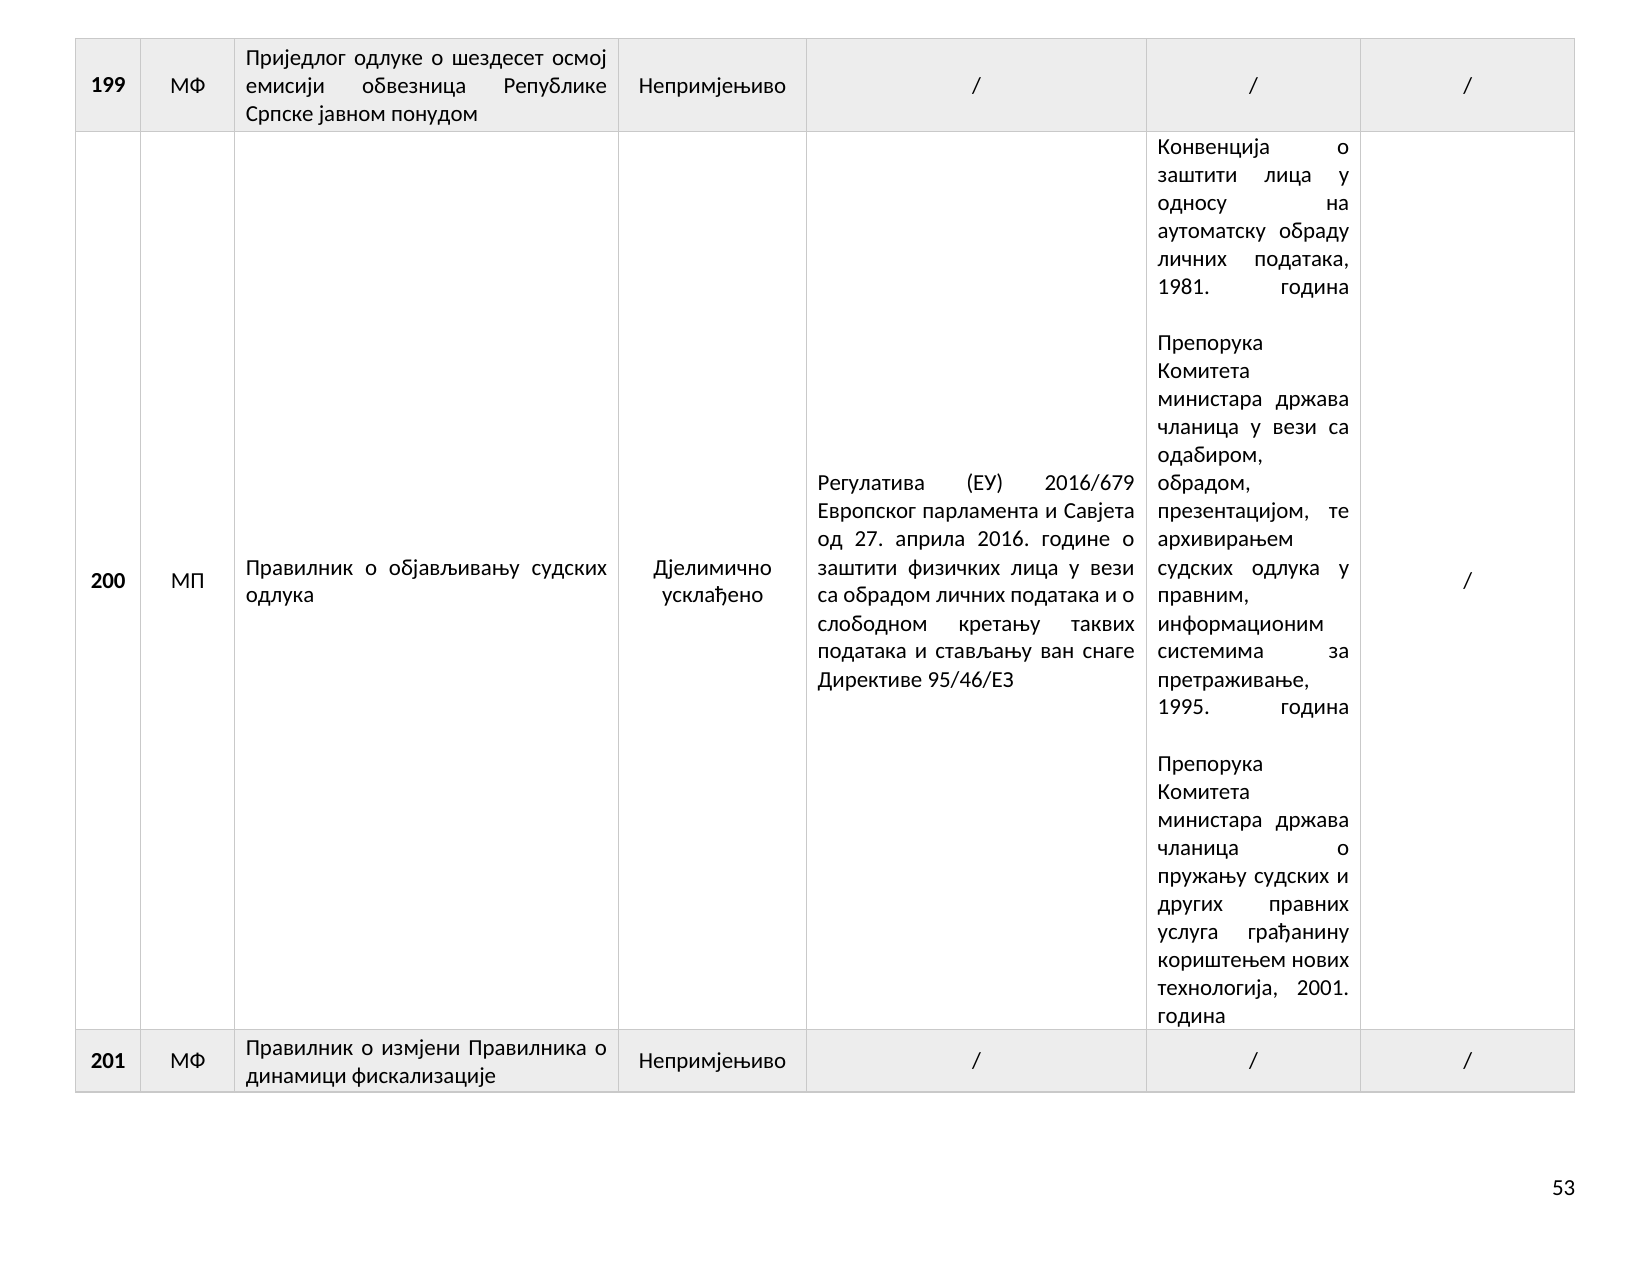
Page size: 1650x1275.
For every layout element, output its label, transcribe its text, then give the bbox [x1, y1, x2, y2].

table_cell МФ [141, 1030, 234, 1091]
table_cell / [1147, 1030, 1360, 1091]
table_cell / [1361, 1030, 1574, 1091]
table_cell Непримјењиво [619, 1030, 806, 1091]
table_cell / [807, 39, 1146, 131]
table_cell МФ [141, 39, 234, 131]
table_cell MП [141, 132, 234, 1029]
table_cell Дјелимично усклађено [619, 132, 806, 1029]
table_cell / [807, 1030, 1146, 1091]
table_cell / [1361, 39, 1574, 131]
table_cell Регулатива (ЕУ) 2016/679 Европског парламента и Савјета од 27. априла 2016. године о заштити физичких лица у вези са обрадом личних података и о слободном кретању таквих података и стављању ван снаге Директиве 95/46/ЕЗ [807, 132, 1146, 1029]
table_cell Непримјењиво [619, 39, 806, 131]
table_cell Приједлог одлуке о шездесет осмој емисији обвезница Републике Српске јавном понудом [235, 39, 618, 131]
table_cell 201 [76, 1030, 140, 1091]
table_cell / [1147, 39, 1360, 131]
table_cell Конвенција о заштити лица у односу на аутоматску обраду личних података, 1981. година Препорука Комитета министара држава чланица у вези са одабиром, обрадом, презентацијом, те архивирањем судских одлука у правним, информационим системима за претраживање, 1995. година Препорука Комитета министара држава чланица о пружању судских и других правних услуга грађанину кориштењем нових технологија, 2001. година [1147, 132, 1360, 1029]
table_cell / [1361, 132, 1574, 1029]
table_cell Правилник о измјени Правилника о динамици фискализације [235, 1030, 618, 1091]
table_cell 200 [76, 132, 140, 1029]
table_cell Правилник о објављивању судских одлука [235, 132, 618, 1029]
table_cell 199 [76, 39, 140, 131]
